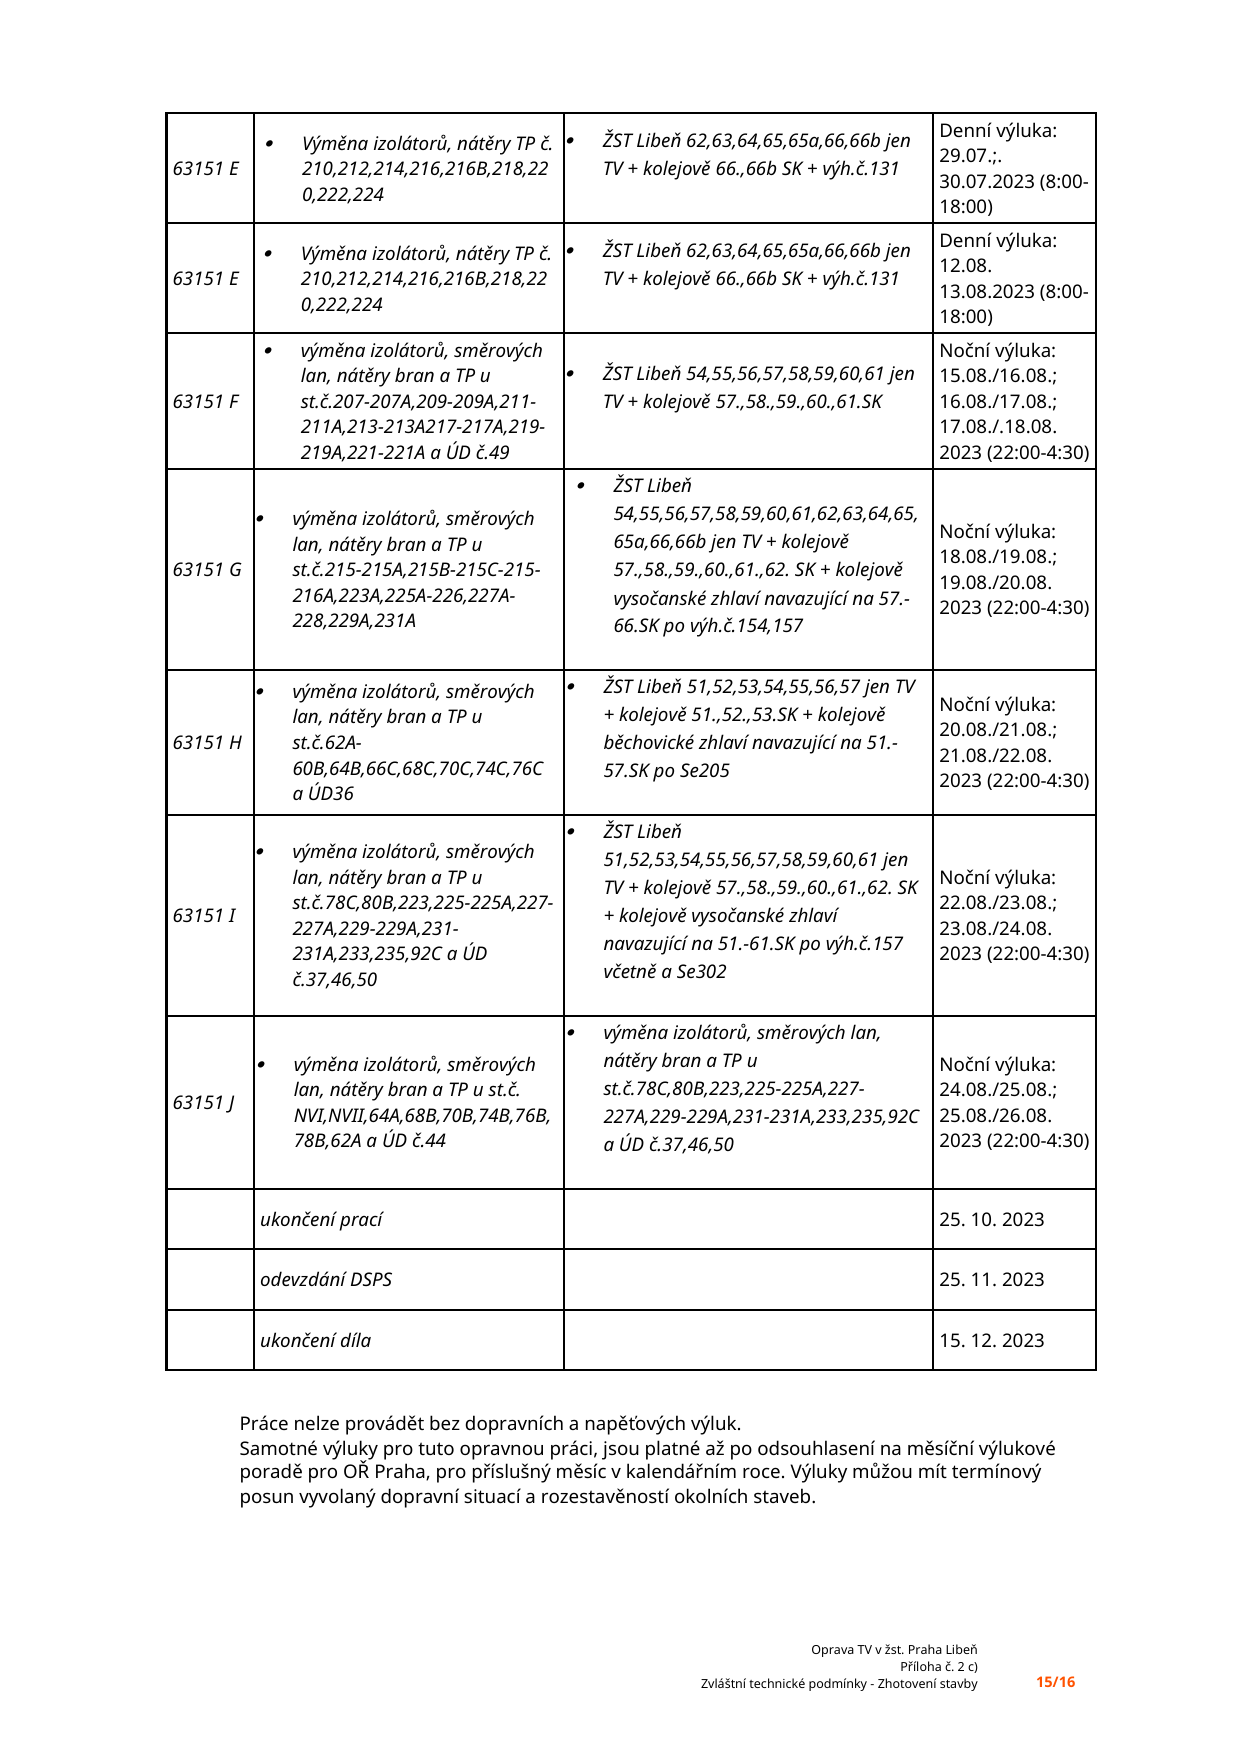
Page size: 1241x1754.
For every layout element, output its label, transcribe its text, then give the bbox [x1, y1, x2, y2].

table_cell ŽST Libeň 62,63,64,65,65a,66,66b jen TV + kolejově 66.,66b SK + výh.č.131 [565, 224, 932, 332]
table_cell výměna izolátorů, směrových lan, nátěry bran a TP u st.č.207-207A,209-209A,211-211A,213-213A217-217A,219-219A,221-221A a ÚD č.49 [255, 334, 563, 468]
table_cell ŽST Libeň 51,52,53,54,55,56,57,58,59,60,61 jen TV + kolejově 57.,58.,59.,60.,61.,62. SK + kolejově vysočanské zhlaví navazující na 51.-61.SK po výh.č.157 včetně a Se302 [565, 816, 932, 1014]
table_cell ŽST Libeň 54,55,56,57,58,59,60,61,62,63,64,65,65a,66,66b jen TV + kolejově 57.,58.,59.,60.,61.,62. SK + kolejově vysočanské zhlaví navazující na 57.-66.SK po výh.č.154,157 [565, 470, 932, 669]
table_cell ŽST Libeň 51,52,53,54,55,56,57 jen TV + kolejově 51.,52.,53.SK + kolejově běchovické zhlaví navazující na 51.-57.SK po Se205 [565, 671, 932, 813]
table_cell [565, 1190, 932, 1248]
text Práce nelze provádět bez dopravních a napěťových výluk. [239, 1412, 1075, 1436]
table_cell 25. 10. 2023 [934, 1190, 1095, 1248]
table_cell [565, 1250, 932, 1308]
table_cell [168, 1250, 253, 1308]
table_cell [565, 1311, 932, 1369]
table_cell 63151 E [168, 224, 253, 332]
table_cell 63151 H [168, 671, 253, 813]
table_cell Výměna izolátorů, nátěry TP č. 210,212,214,216,216B,218,220,222,224 [255, 114, 563, 222]
table_cell 63151 J [168, 1017, 253, 1187]
table_cell 63151 I [168, 816, 253, 1014]
table_cell 25. 11. 2023 [934, 1250, 1095, 1308]
table_cell Výměna izolátorů, nátěry TP č. 210,212,214,216,216B,218,220,222,224 [255, 224, 563, 332]
table_cell Denní výluka: 12.08. 13.08.2023 (8:00-18:00) [934, 224, 1095, 332]
table_cell [168, 1311, 253, 1369]
table_cell Noční výluka: 15.08./16.08.; 16.08./17.08.; 17.08./.18.08. 2023 (22:00-4:30) [934, 334, 1095, 468]
table_cell odevzdání DSPS [255, 1250, 563, 1308]
table_cell výměna izolátorů, směrových lan, nátěry bran a TP u st.č.62A-60B,64B,66C,68C,70C,74C,76C a ÚD36 [255, 671, 563, 813]
table_cell ukončení díla [255, 1311, 563, 1369]
table_cell Noční výluka: 24.08./25.08.; 25.08./26.08. 2023 (22:00-4:30) [934, 1017, 1095, 1187]
table_cell 15. 12. 2023 [934, 1311, 1095, 1369]
table_cell výměna izolátorů, směrových lan, nátěry bran a TP u st.č. NVI,NVII,64A,68B,70B,74B,76B,78B,62A a ÚD č.44 [255, 1017, 563, 1187]
table_cell Noční výluka: 20.08./21.08.; 21.08./22.08. 2023 (22:00-4:30) [934, 671, 1095, 813]
table_cell Noční výluka: 22.08./23.08.; 23.08./24.08. 2023 (22:00-4:30) [934, 816, 1095, 1014]
table_cell výměna izolátorů, směrových lan, nátěry bran a TP u st.č.78C,80B,223,225-225A,227-227A,229-229A,231-231A,233,235,92C a ÚD č.37,46,50 [565, 1017, 932, 1187]
table_cell ukončení prací [255, 1190, 563, 1248]
table_cell Noční výluka: 18.08./19.08.; 19.08./20.08. 2023 (22:00-4:30) [934, 470, 1095, 669]
table_cell výměna izolátorů, směrových lan, nátěry bran a TP u st.č.78C,80B,223,225-225A,227-227A,229-229A,231-231A,233,235,92C a ÚD č.37,46,50 [255, 816, 563, 1014]
table_cell [168, 1190, 253, 1248]
table_cell 63151 G [168, 470, 253, 669]
table_cell 63151 F [168, 334, 253, 468]
text Samotné výluky pro tuto opravnou práci, jsou platné až po odsouhlasení na měsíční výlukové poradě pro OŘ Praha, pro příslušný měsíc v kalendářním roce. Výluky můžou mít termínový posun vyvolaný dopravní situací a rozestavěností okolních staveb. [239, 1436, 1075, 1508]
table_cell výměna izolátorů, směrových lan, nátěry bran a TP u st.č.215-215A,215B-215C-215-216A,223A,225A-226,227A-228,229A,231A [255, 470, 563, 669]
table_cell Denní výluka: 29.07.;. 30.07.2023 (8:00-18:00) [934, 114, 1095, 222]
table_cell ŽST Libeň 54,55,56,57,58,59,60,61 jen TV + kolejově 57.,58.,59.,60.,61.SK [565, 334, 932, 468]
table_cell 63151 E [168, 114, 253, 222]
table_cell ŽST Libeň 62,63,64,65,65a,66,66b jen TV + kolejově 66.,66b SK + výh.č.131 [565, 114, 932, 222]
